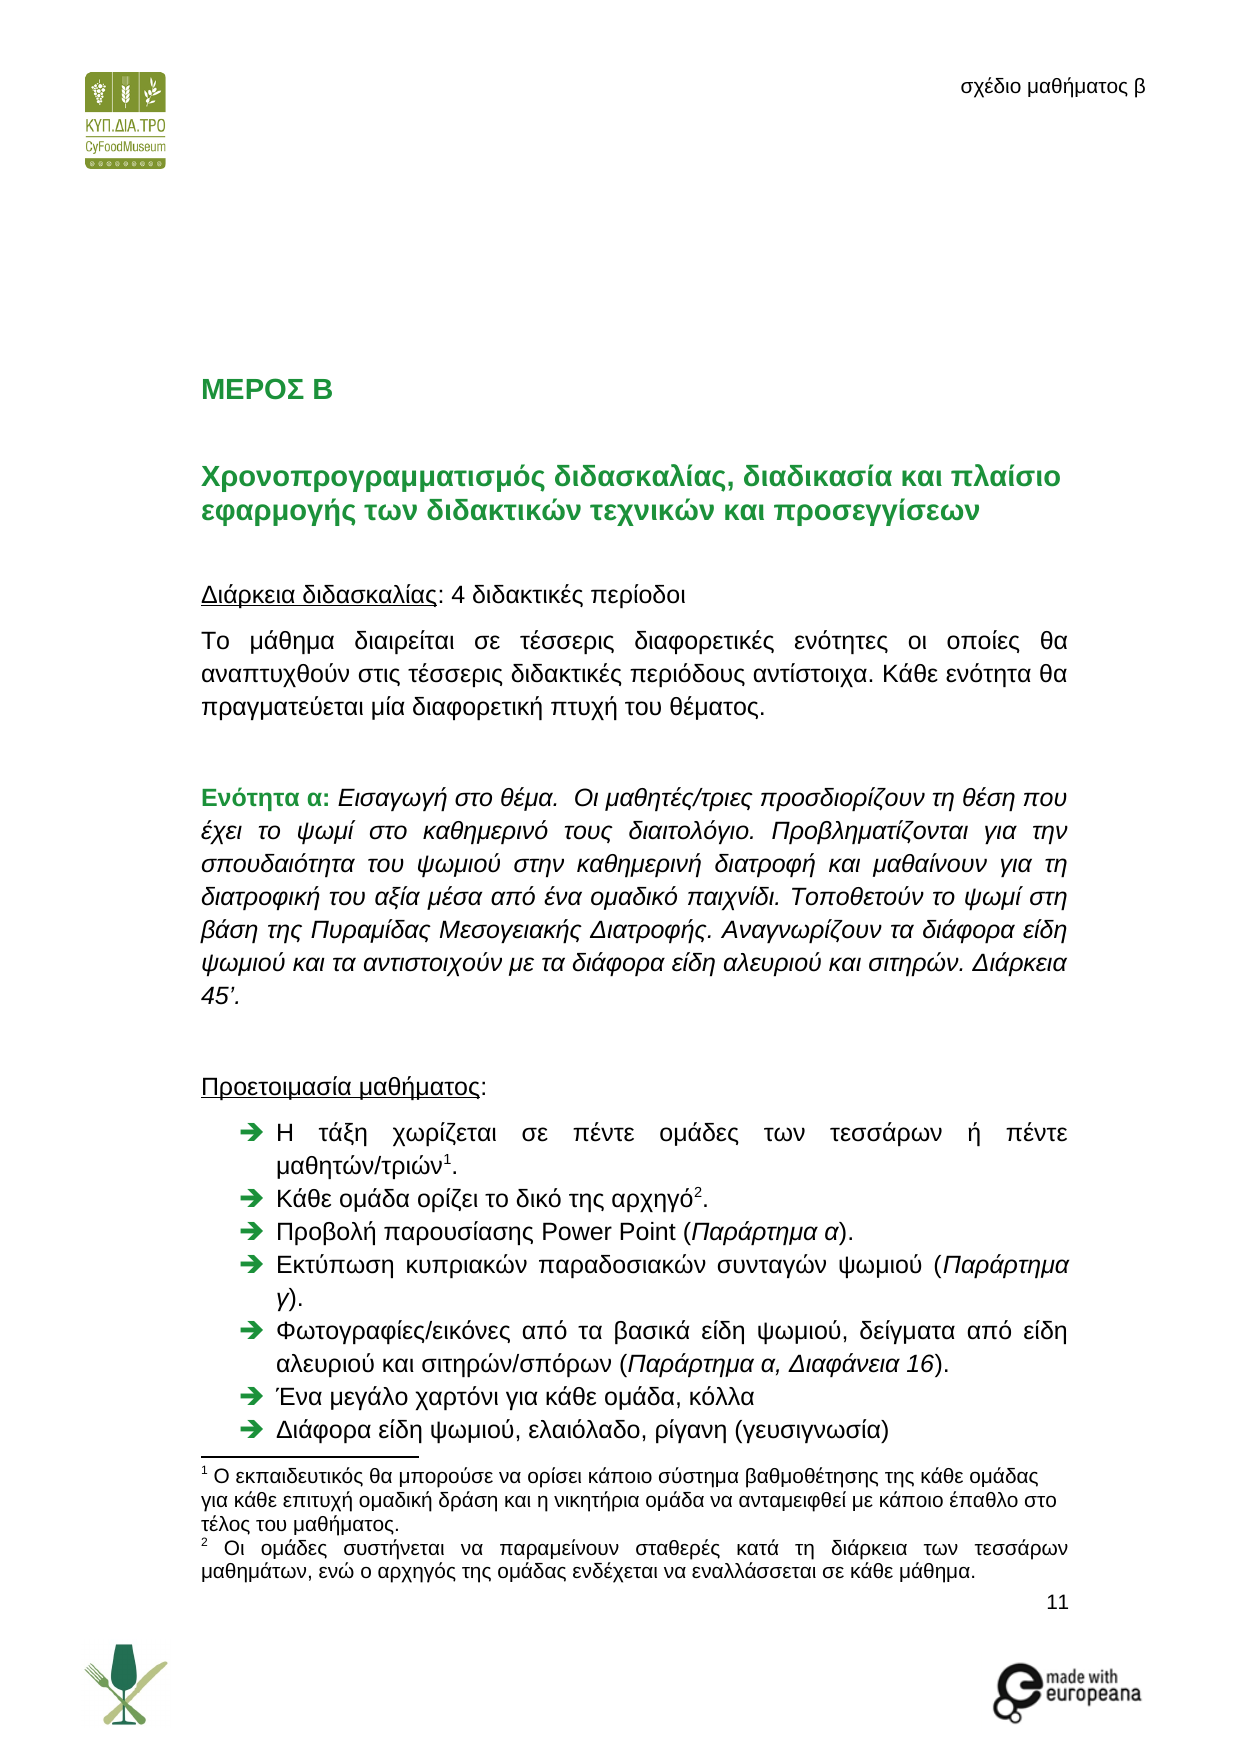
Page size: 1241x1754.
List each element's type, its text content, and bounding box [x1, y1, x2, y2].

list Ένα μεγάλο χαρτόνι για κάθε ομάδα, κόλλα [238, 1382, 1069, 1411]
text Προετοιμασία μαθήματος: [201, 1072, 1069, 1101]
list Η τάξη χωρίζεται σε πέντε ομάδες των τεσσάρων ή πέντε μαθητών/τριών. [238, 1117, 1069, 1179]
picture [80, 1639, 171, 1727]
list Διάφορα είδη ψωμιού, ελαιόλαδο, ρίγανη (γευσιγνωσία) [238, 1415, 1069, 1444]
list Προβολή παρουσίασης Power Point (Παράρτημα α). [238, 1217, 1069, 1246]
text Ενότητα α: Εισαγωγή στο θέμα. Οι μαθητές/τριες προσδιορίζουν τη θέση που έχει το ψωμί στο καθημερινό τους διαιτολόγιο. Προβληματίζονται για την σπουδαιότητα του ψωμιού στην καθημερινή διατροφή και μαθαίνουν για τη διατροφική του αξία μέσα από ένα ομαδικό παιχνίδι. Τοποθετούν το ψωμί στη βάση της Πυραμίδας Μεσογειακής Διατροφής. Αναγνωρίζουν τα διάφορα είδη ψωμιού και τα αντιστοιχούν με τα διάφορα είδη αλευριού και σιτηρών. Διάρκεια 45’. [201, 783, 1069, 1010]
list Φωτογραφίες/εικόνες από τα βασικά είδη ψωμιού, δείγματα από είδη αλευριού και σιτηρών/σπόρων (Παράρτημα α, Διαφάνεια 16). [238, 1316, 1069, 1378]
subtitle Χρονοπρογραμματισμός διδασκαλίας, διαδικασία και πλαίσιο εφαρμογής των διδακτικών τεχνικών και προσεγγίσεων [201, 459, 1069, 526]
subtitle ΜΕΡΟΣ Β [201, 372, 1069, 406]
list Εκτύπωση κυπριακών παραδοσιακών συνταγών ψωμιού (Παράρτημα γ). [238, 1250, 1069, 1312]
picture [85, 72, 166, 169]
picture [980, 1652, 1149, 1731]
text Διάρκεια διδασκαλίας: 4 διδακτικές περίοδοι [201, 580, 1069, 609]
text Το μάθημα διαιρείται σε τέσσερις διαφορετικές ενότητες οι οποίες θα αναπτυχθούν στις τέσσερις διδακτικές περιόδους αντίστοιχα. Κάθε ενότητα θα πραγματεύεται μία διαφορετική πτυχή του θέματος. [201, 626, 1069, 721]
list Κάθε ομάδα ορίζει το δικό της αρχηγό. [238, 1184, 1069, 1212]
